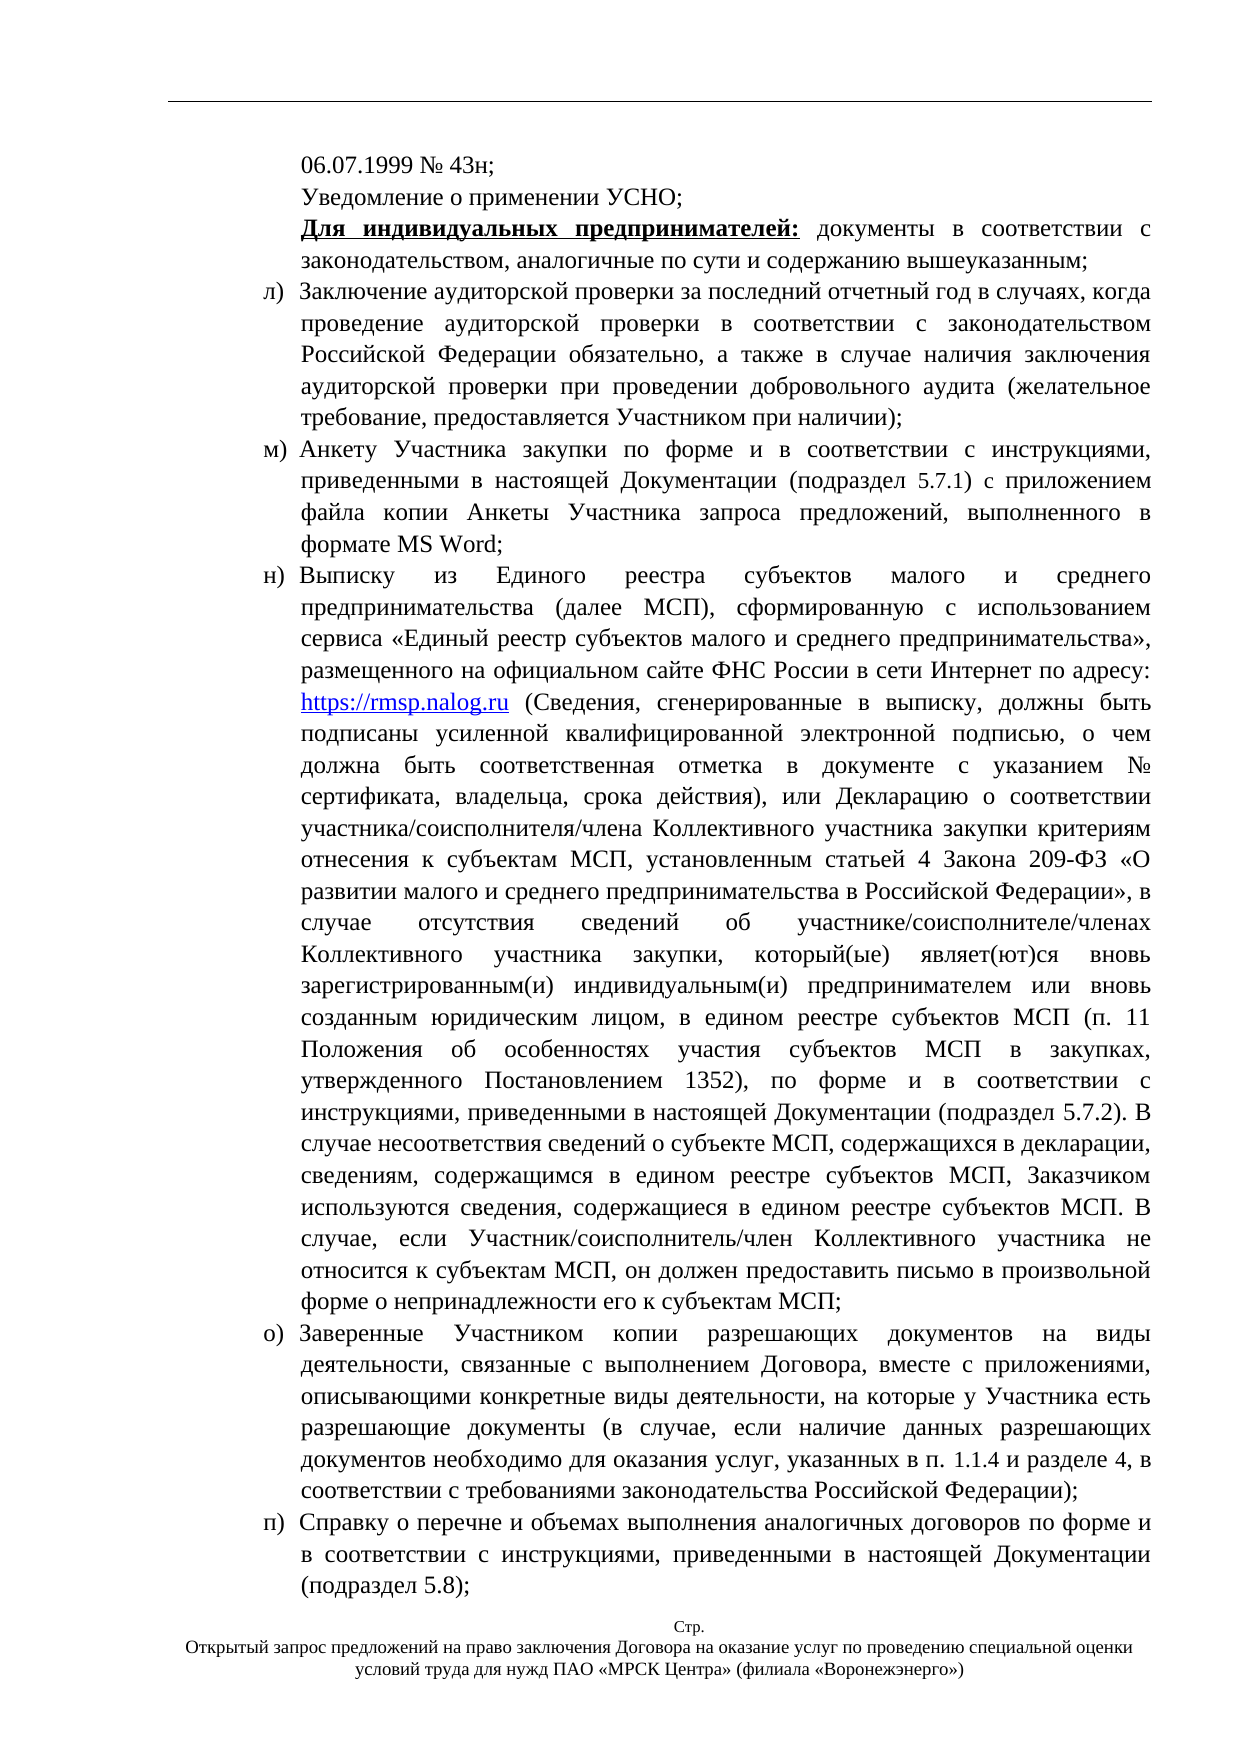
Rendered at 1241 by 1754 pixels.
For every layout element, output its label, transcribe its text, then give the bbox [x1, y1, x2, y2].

list Выписку из Единого реестра субъектов малого и среднего предпринимательства (далее МСП), сформированную с использованием сервиса «Единый реестр субъектов малого и среднего предпринимательства», размещенного на официальном сайте ФНС России в сети Интернет по адресу: https://rmsp.nalog.ru (Сведения, сгенерированные в выписку, должны быть подписаны усиленной квалифицированной электронной подписью, о чем должна быть соответственная отметка в документе с указанием № сертификата, владельца, срока действия), или Декларацию о соответствии участника/соисполнителя/члена Коллективного участника закупки критериям отнесения к субъектам МСП, установленным статьей 4 Закона 209-ФЗ «О развитии малого и среднего предпринимательства в Российской Федерации», в случае отсутствия сведений об участнике/соисполнителе/членах Коллективного участника закупки, который(ые) являет(ют)ся вновь зарегистрированным(и) индивидуальным(и) предпринимателем или вновь созданным юридическим лицом, в едином реестре субъектов МСП (п. 11 Положения об особенностях участия субъектов МСП в закупках, утвержденного Постановлением 1352), по форме и в соответствии с инструкциями, приведенными в настоящей Документации (подраздел 5.7.2). В случае несоответствия сведений о субъекте МСП, содержащихся в декларации, сведениям, содержащимся в едином реестре субъектов МСП, Заказчиком используются сведения, содержащиеся в едином реестре субъектов МСП. В случае, если Участник/соисполнитель/член Коллективного участника не относится к субъектам МСП, он должен предоставить письмо в произвольной форме о непринадлежности его к субъектам МСП; [263, 560, 1152, 1315]
list Заверенные Участником копии разрешающих документов на виды деятельности, связанные с выполнением Договора, вместе с приложениями, описывающими конкретные виды деятельности, на которые у Участника есть разрешающие документы (в случае, если наличие данных разрешающих документов необходимо для оказания услуг, указанных в п. 1.1.4 и разделе 4, в соответствии с требованиями законодательства Российской Федерации); [263, 1318, 1152, 1504]
text Для индивидуальных предпринимателей: документы в соответствии с законодательством, аналогичные по сути и содержанию вышеуказанным; [301, 213, 1152, 273]
list Справку о перечне и объемах выполнения аналогичных договоров по форме и в соответствии с инструкциями, приведенными в настоящей Документации (подраздел 5.8); [263, 1507, 1152, 1599]
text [301, 150, 1152, 179]
text Уведомление о применении УСНО; [301, 182, 1152, 210]
list Заключение аудиторской проверки за последний отчетный год в случаях, когда проведение аудиторской проверки в соответствии с законодательством Российской Федерации обязательно, а также в случае наличия заключения аудиторской проверки при проведении добровольного аудита (желательное требование, предоставляется Участником при наличии); [263, 276, 1152, 431]
list Анкету Участника закупки по форме и в соответствии с инструкциями, приведенными в настоящей Документации (подраздел 5.7.1) с приложением файла копии Анкеты Участника запроса предложений, выполненного в формате MS Word; [263, 434, 1152, 557]
